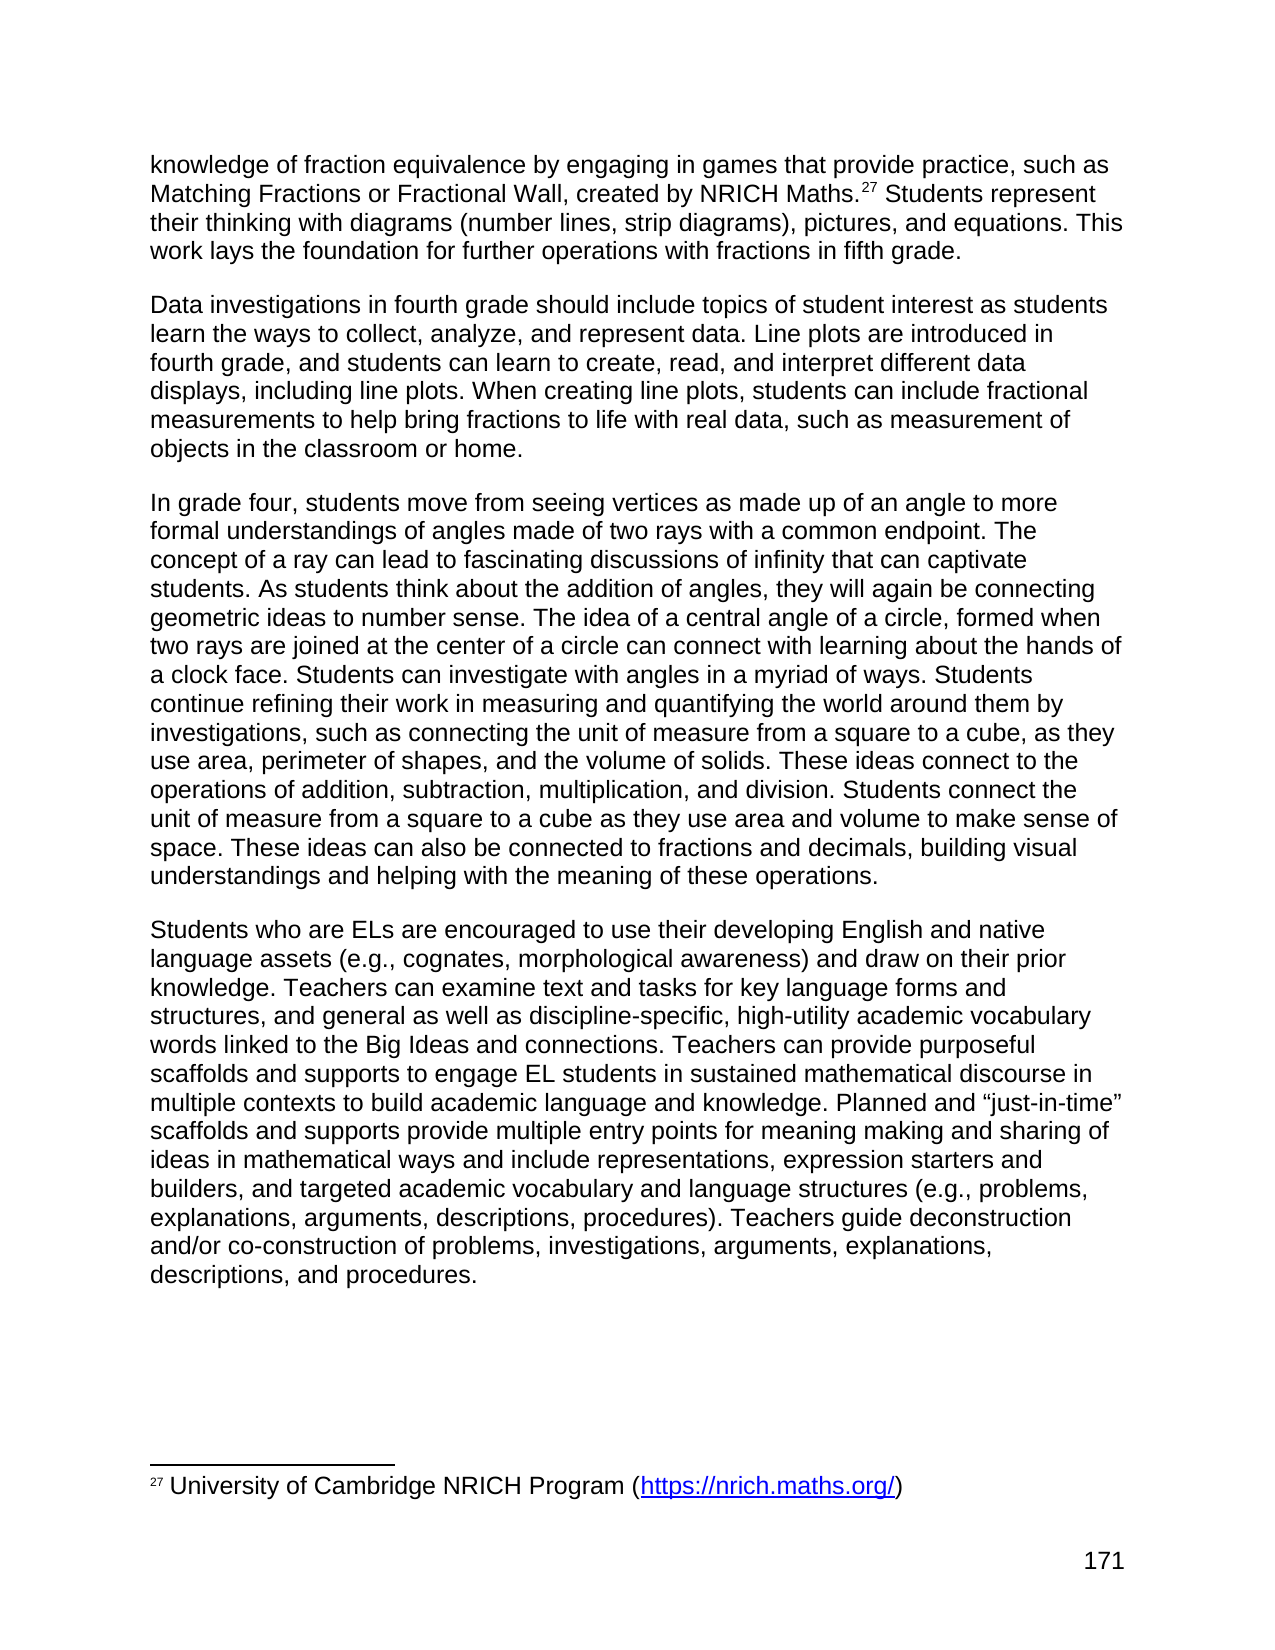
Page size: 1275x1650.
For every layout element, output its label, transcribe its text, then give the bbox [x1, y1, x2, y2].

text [150, 150, 1125, 265]
text Students who are ELs are encouraged to use their developing English and native language assets (e.g., cognates, morphological awareness) and draw on their prior knowledge. Teachers can examine text and tasks for key language forms and structures, and general as well as discipline-specific, high-utility academic vocabulary words linked to the Big Ideas and connections. Teachers can provide purposeful scaffolds and supports to engage EL students in sustained mathematical discourse in multiple contexts to build academic language and knowledge. Planned and “just-in-time” scaffolds and supports provide multiple entry points for meaning making and sharing of ideas in mathematical ways and include representations, expression starters and builders, and targeted academic vocabulary and language structures (e.g., problems, explanations, arguments, descriptions, procedures). Teachers guide deconstruction and/or co-construction of problems, investigations, arguments, explanations, descriptions, and procedures. [150, 915, 1125, 1289]
text Data investigations in fourth grade should include topics of student interest as students learn the ways to collect, analyze, and represent data. Line plots are introduced in fourth grade, and students can learn to create, read, and interpret different data displays, including line plots. When creating line plots, students can include fractional measurements to help bring fractions to life with real data, such as measurement of objects in the classroom or home. [150, 290, 1125, 462]
text In grade four, students move from seeing vertices as made up of an angle to more formal understandings of angles made of two rays with a common endpoint. The concept of a ray can lead to fascinating discussions of infinity that can captivate students. As students think about the addition of angles, they will again be connecting geometric ideas to number sense. The idea of a central angle of a circle, formed when two rays are joined at the center of a circle can connect with learning about the hands of a clock face. Students can investigate with angles in a myriad of ways. Students continue refining their work in measuring and quantifying the world around them by investigations, such as connecting the unit of measure from a square to a cube, as they use area, perimeter of shapes, and the volume of solids. These ideas connect to the operations of addition, subtraction, multiplication, and division. Students connect the unit of measure from a square to a cube as they use area and volume to make sense of space. These ideas can also be connected to fractions and decimals, building visual understandings and helping with the meaning of these operations. [150, 487, 1125, 890]
